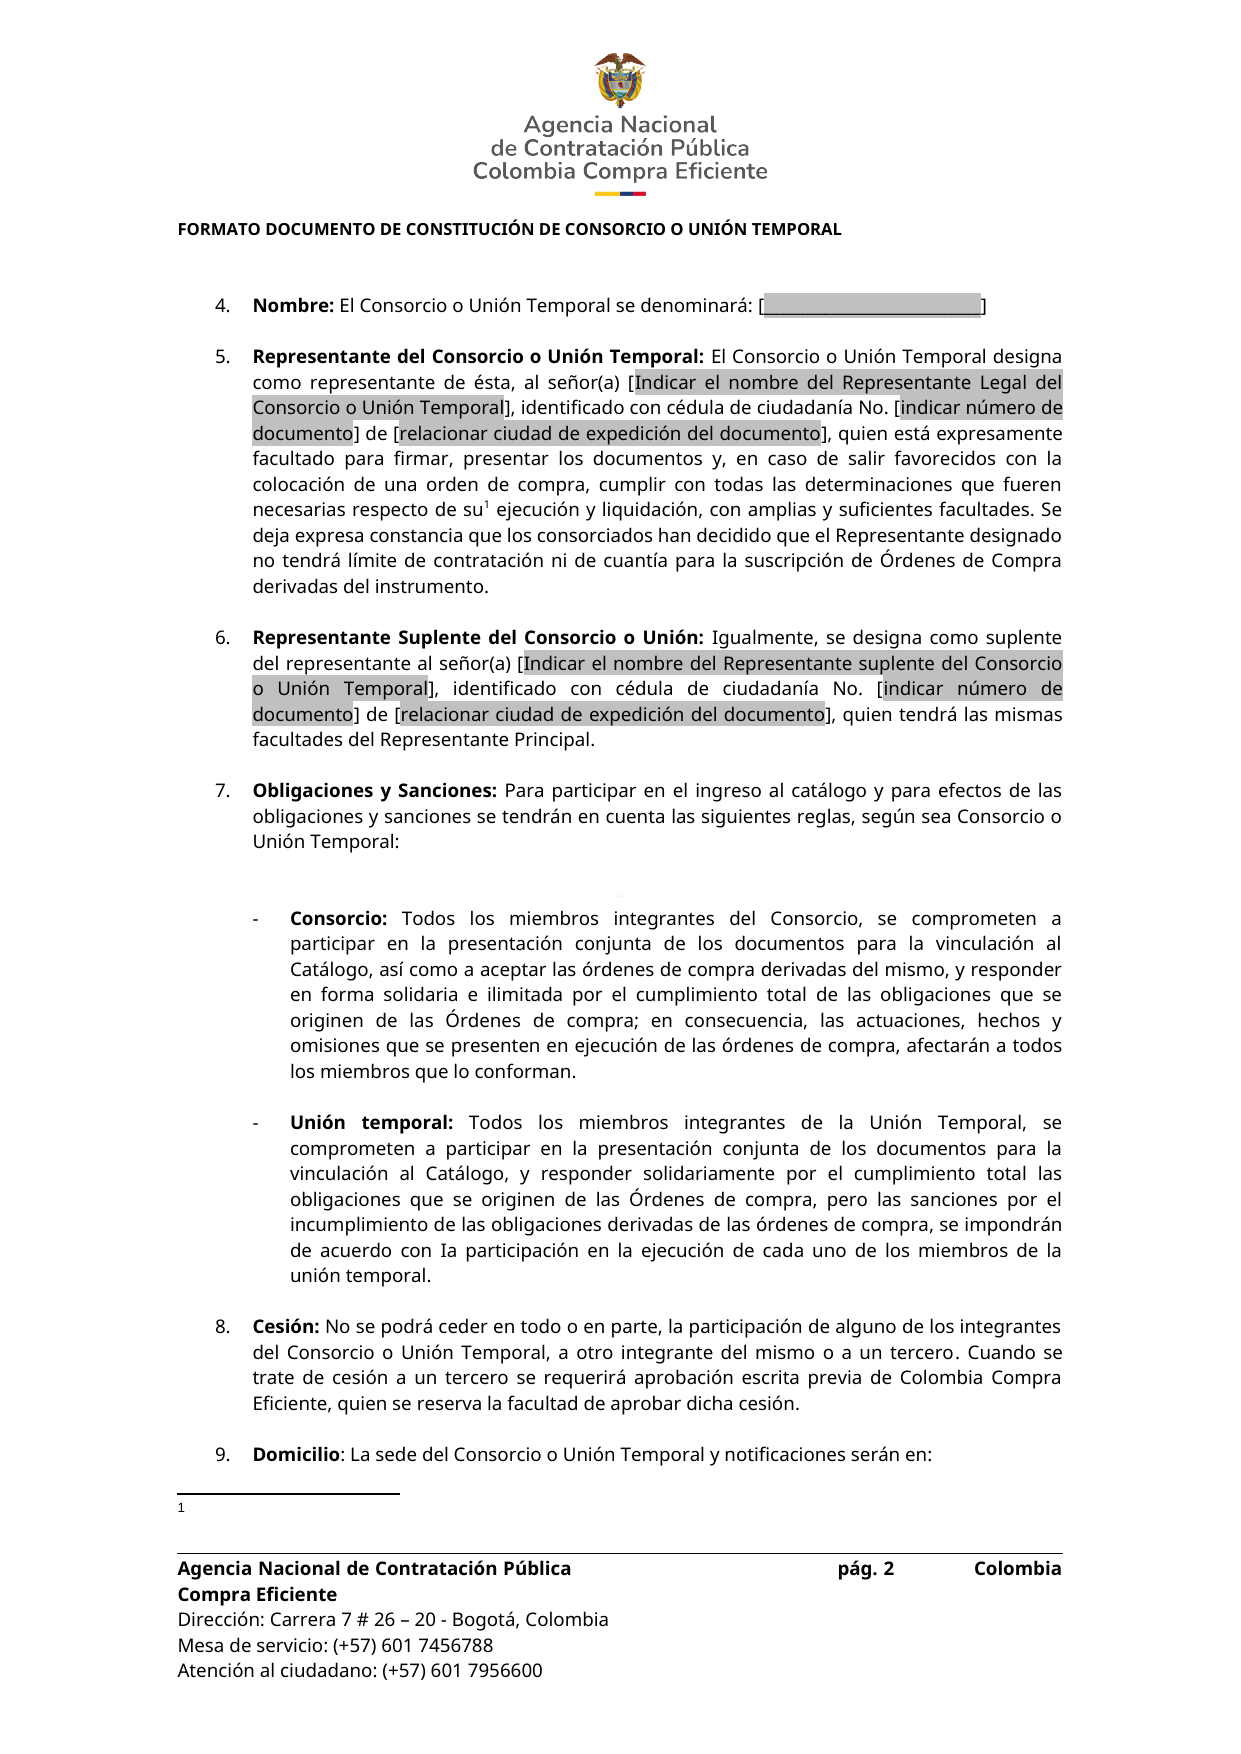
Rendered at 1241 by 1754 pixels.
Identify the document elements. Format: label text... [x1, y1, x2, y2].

picture [472, 53, 768, 196]
list Consorcio: Todos los miembros integrantes del Consorcio, se comprometen a participar en la presentación conjunta de los documentos para la vinculación al Catálogo, así como a aceptar las órdenes de compra derivadas del mismo, y responder en forma solidaria e ilimitada por el cumplimiento total de las obligaciones que se originen de las Órdenes de compra; en consecuencia, las actuaciones, hechos y omisiones que se presenten en ejecución de las órdenes de compra, afectarán a todos los miembros que lo conforman. [252, 905, 1063, 1084]
list Unión temporal: Todos los miembros integrantes de la Unión Temporal, se comprometen a participar en la presentación conjunta de los documentos para la vinculación al Catálogo, y responder solidariamente por el cumplimiento total las obligaciones que se originen de las Órdenes de compra, pero las sanciones por el incumplimiento de las obligaciones derivadas de las órdenes de compra, se impondrán de acuerdo con Ia participación en la ejecución de cada uno de los miembros de la unión temporal. [252, 1109, 1063, 1288]
list Representante Suplente del Consorcio o Unión: Igualmente, se designa como suplente del representante al señor(a) [Indicar el nombre del Representante suplente del Consorcio o Unión Temporal], identificado con cédula de ciudadanía No. [indicar número de documento] de [relacionar ciudad de expedición del documento], quien tendrá las mismas facultades del Representante Principal. [215, 624, 1063, 752]
list Domicilio: La sede del Consorcio o Unión Temporal y notificaciones serán en: [215, 1441, 1063, 1467]
list Cesión: No se podrá ceder en todo o en parte, la participación de alguno de los integrantes del Consorcio o Unión Temporal, a otro integrante del mismo o a un tercero. Cuando se trate de cesión a un tercero se requerirá aprobación escrita previa de Colombia Compra Eficiente, quien se reserva la facultad de aprobar dicha cesión. [215, 1313, 1063, 1416]
list Obligaciones y Sanciones: Para participar en el ingreso al catálogo y para efectos de las obligaciones y sanciones se tendrán en cuenta las siguientes reglas, según sea Consorcio o Unión Temporal: [215, 777, 1063, 854]
list Representante del Consorcio o Unión Temporal: El Consorcio o Unión Temporal designa como representante de ésta, al señor(a) [Indicar el nombre del Representante Legal del Consorcio o Unión Temporal], identificado con cédula de ciudadanía No. [indicar número de documento] de [relacionar ciudad de expedición del documento], quien está expresamente facultado para firmar, presentar los documentos y, en caso de salir favorecidos con la colocación de una orden de compra, cumplir con todas las determinaciones que fueren necesarias respecto de su ejecución y liquidación, con amplias y suficientes facultades. Se deja expresa constancia que los consorciados han decidido que el Representante designado no tendrá límite de contratación ni de cuantía para la suscripción de Órdenes de Compra derivadas del instrumento. [215, 344, 1063, 599]
list Nombre: El Consorcio o Unión Temporal se denominará: [__________________________] [215, 293, 764, 318]
